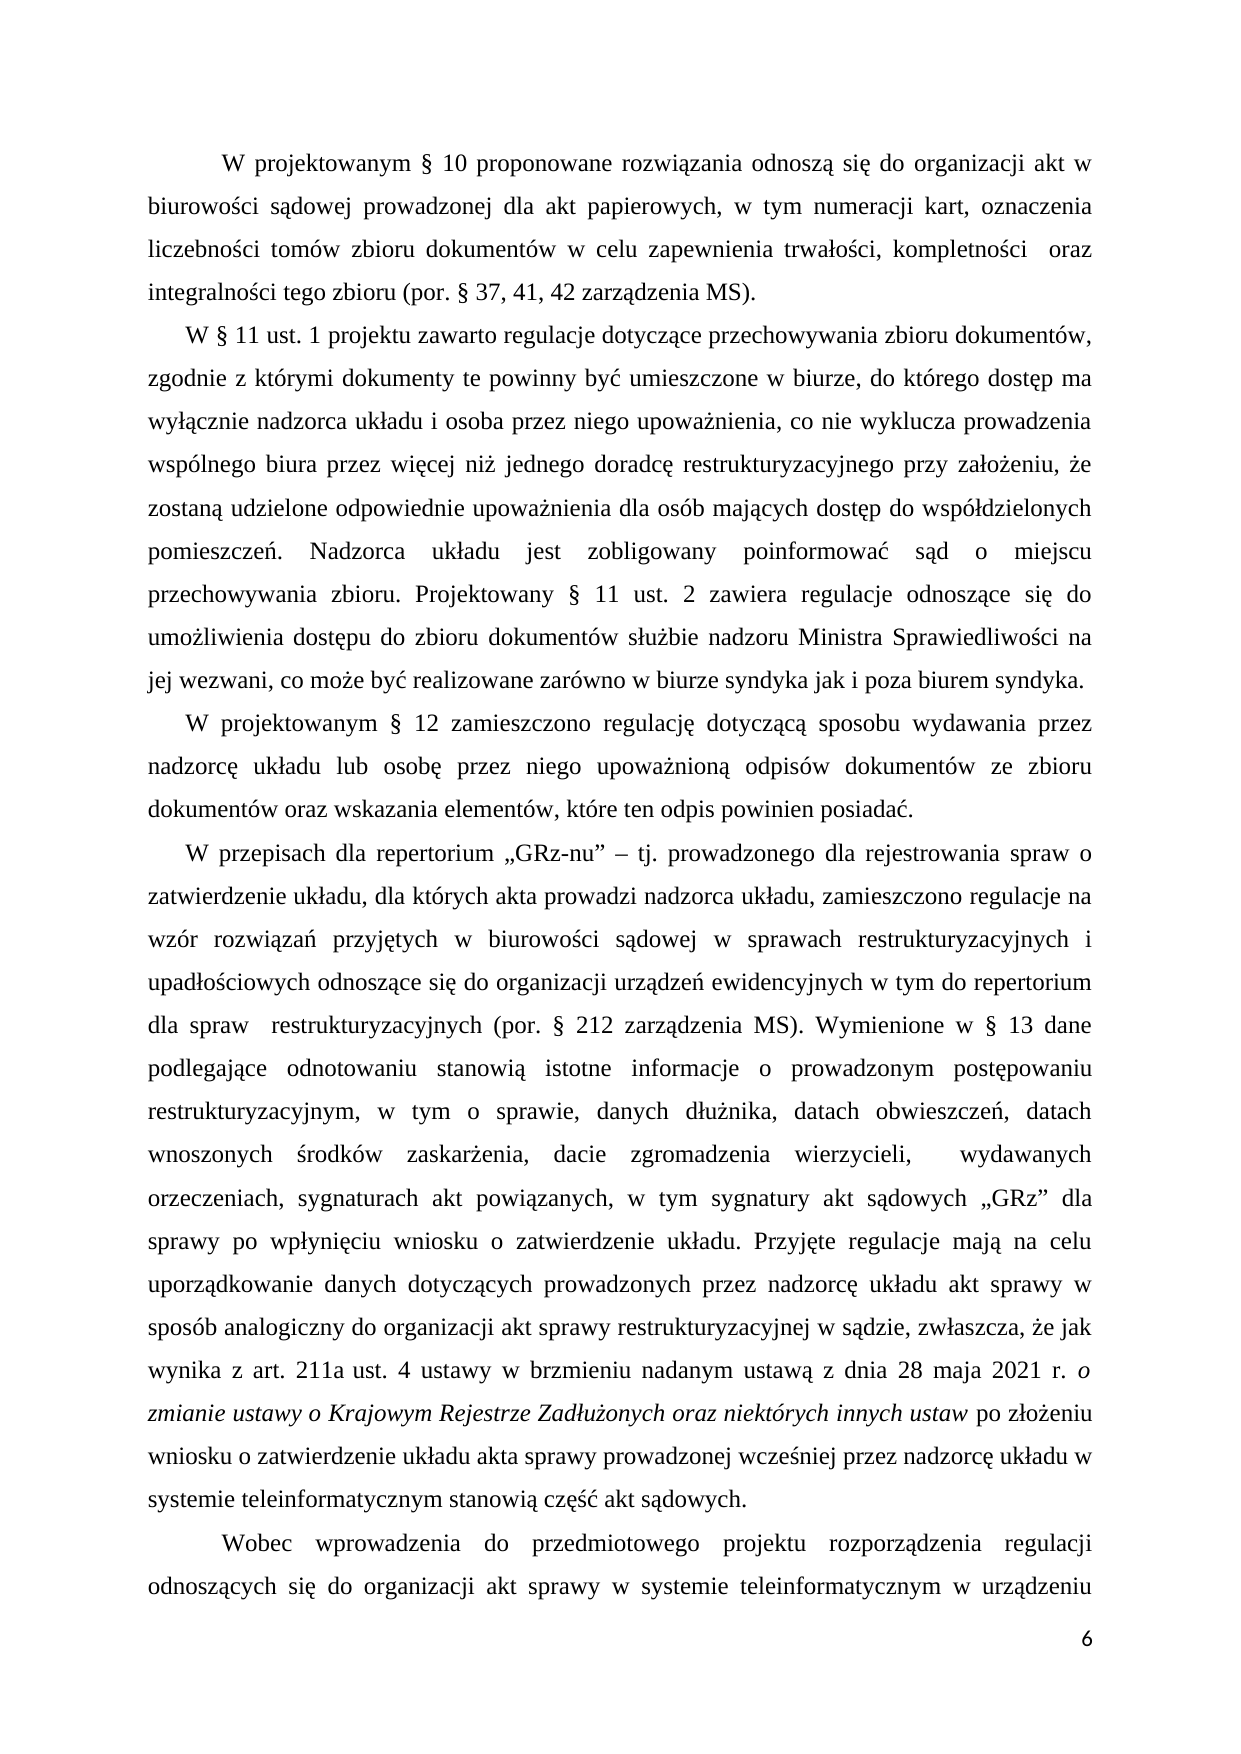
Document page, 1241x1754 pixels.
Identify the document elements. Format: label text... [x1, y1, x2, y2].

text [148, 1528, 1093, 1599]
text W przepisach dla repertorium „GRz-nu” – tj. prowadzonego dla rejestrowania spraw o zatwierdzenie układu, dla których akta prowadzi nadzorca układu, zamieszczono regulacje na wzór rozwiązań przyjętych w biurowości sądowej w sprawach restrukturyzacyjnych i upadłościowych odnoszące się do organizacji urządzeń ewidencyjnych w tym do repertorium dla spraw restrukturyzacyjnych (por. § 212 zarządzenia MS). Wymienione w § 13 dane podlegające odnotowaniu stanowią istotne informacje o prowadzonym postępowaniu restrukturyzacyjnym, w tym o sprawie, danych dłużnika, datach obwieszczeń, datach wnoszonych środków zaskarżenia, dacie zgromadzenia wierzycieli, wydawanych orzeczeniach, sygnaturach akt powiązanych, w tym sygnatury akt sądowych „GRz” dla sprawy po wpłynięciu wniosku o zatwierdzenie układu. Przyjęte regulacje mają na celu uporządkowanie danych dotyczących prowadzonych przez nadzorcę układu akt sprawy w sposób analogiczny do organizacji akt sprawy restrukturyzacyjnej w sądzie, zwłaszcza, że jak wynika z art. 211a ust. 4 ustawy w brzmieniu nadanym ustawą z dnia 28 maja 2021 r. o zmianie ustawy o Krajowym Rejestrze Zadłużonych oraz niektórych innych ustaw po złożeniu wniosku o zatwierdzenie układu akta sprawy prowadzonej wcześniej przez nadzorcę układu w systemie teleinformatycznym stanowią część akt sądowych. [148, 838, 1093, 1513]
text W projektowanym § 12 zamieszczono regulację dotyczącą sposobu wydawania przez nadzorcę układu lub osobę przez niego upoważnioną odpisów dokumentów ze zbioru dokumentów oraz wskazania elementów, które ten odpis powinien posiadać. [148, 708, 1093, 823]
text W projektowanym § 10 proponowane rozwiązania odnoszą się do organizacji akt w biurowości sądowej prowadzonej dla akt papierowych, w tym numeracji kart, oznaczenia liczebności tomów zbioru dokumentów w celu zapewnienia trwałości, kompletności oraz integralności tego zbioru (por. § 37, 41, 42 zarządzenia MS). [148, 148, 1093, 306]
text W § 11 ust. 1 projektu zawarto regulacje dotyczące przechowywania zbioru dokumentów, zgodnie z którymi dokumenty te powinny być umieszczone w biurze, do którego dostęp ma wyłącznie nadzorca układu i osoba przez niego upoważnienia, co nie wyklucza prowadzenia wspólnego biura przez więcej niż jednego doradcę restrukturyzacyjnego przy założeniu, że zostaną udzielone odpowiednie upoważnienia dla osób mających dostęp do współdzielonych pomieszczeń. Nadzorca układu jest zobligowany poinformować sąd o miejscu przechowywania zbioru. Projektowany § 11 ust. 2 zawiera regulacje odnoszące się do umożliwienia dostępu do zbioru dokumentów służbie nadzoru Ministra Sprawiedliwości na jej wezwani, co może być realizowane zarówno w biurze syndyka jak i poza biurem syndyka. [148, 320, 1093, 694]
